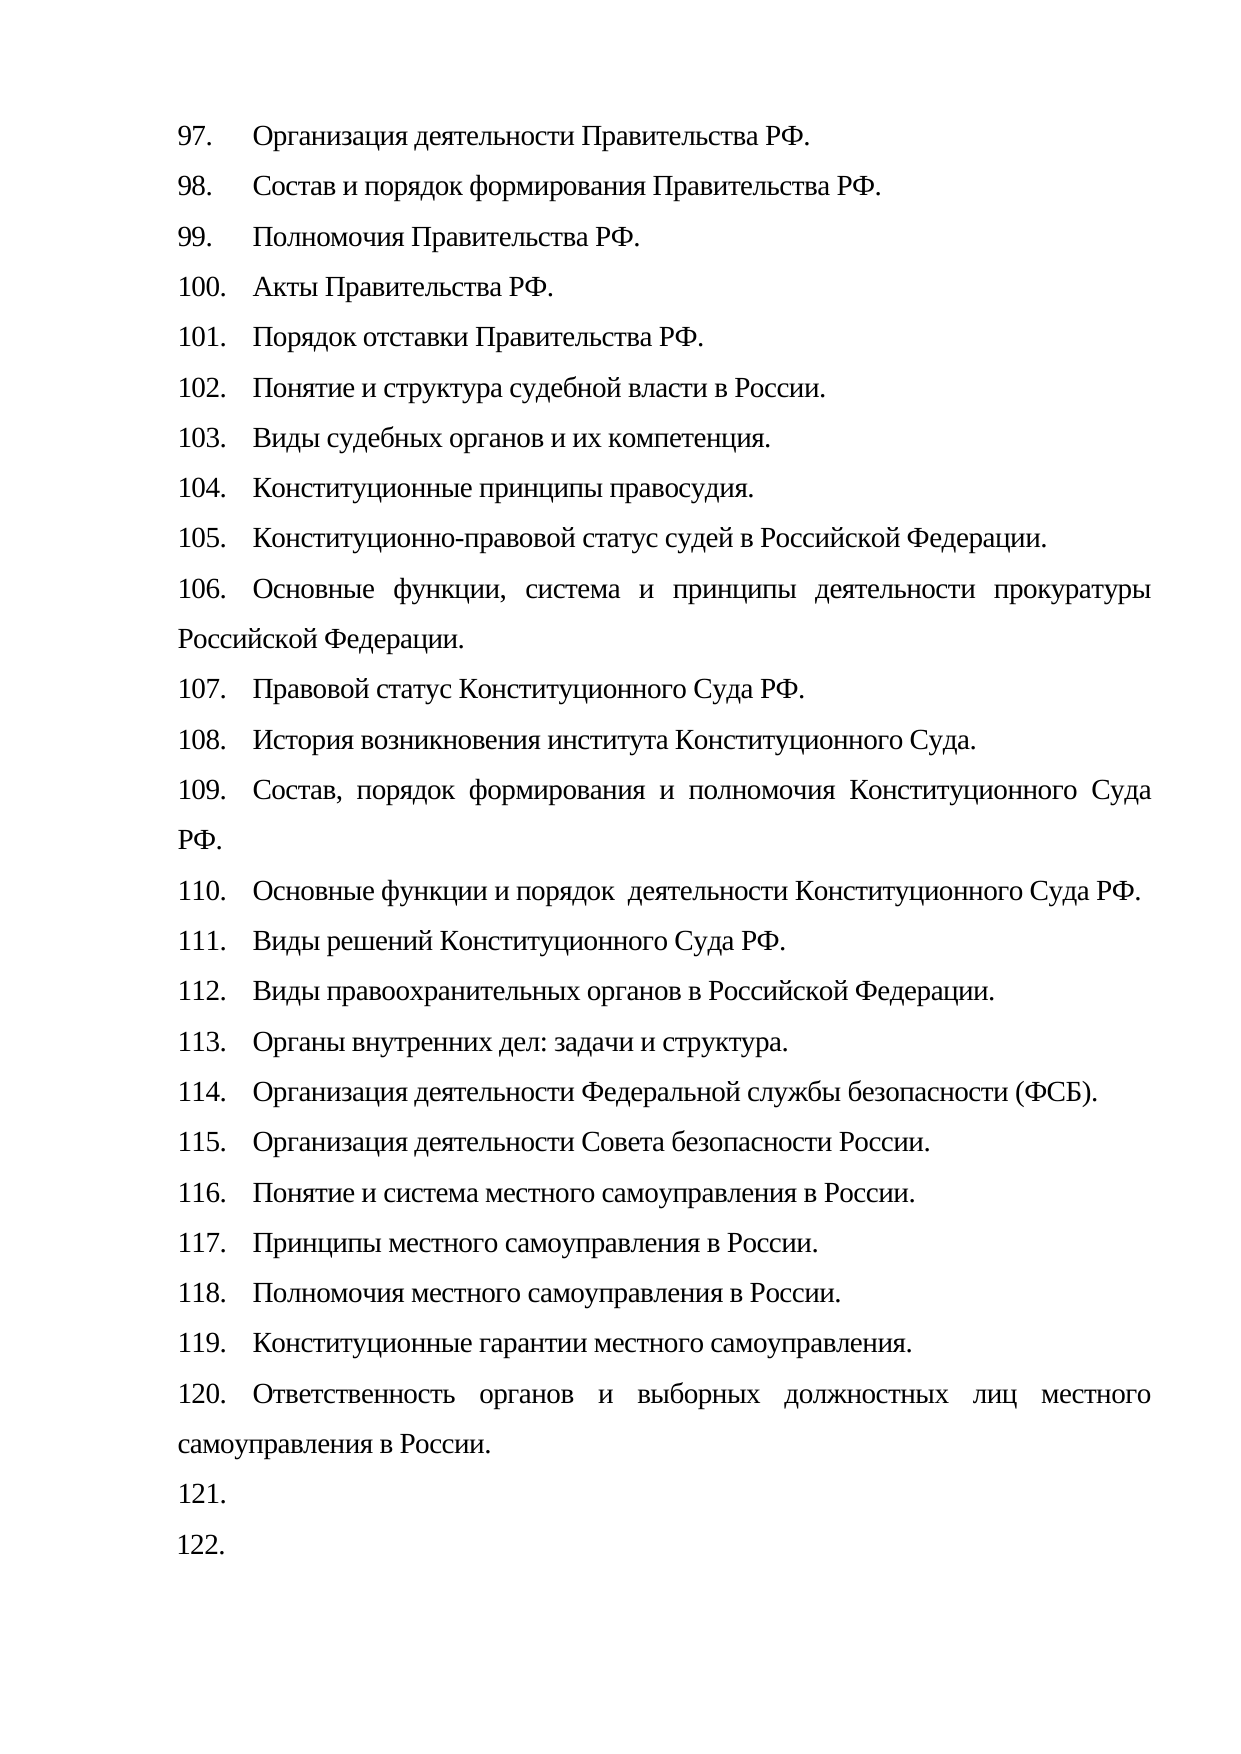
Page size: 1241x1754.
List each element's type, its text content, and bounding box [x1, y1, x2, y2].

list Виды правоохранительных органов в Российской Федерации. [177, 973, 1152, 1007]
list Конституционные гарантии местного самоуправления. [177, 1326, 1152, 1359]
list История возникновения института Конституционного Суда. [177, 722, 1152, 755]
list Понятие и структура судебной власти в России. [177, 370, 1152, 403]
list Организация деятельности Совета безопасности России. [177, 1124, 1152, 1158]
list Порядок отставки Правительства РФ. [177, 319, 1152, 353]
list Виды решений Конституционного Суда РФ. [177, 923, 1152, 957]
list Состав и порядок формирования Правительства РФ. [177, 168, 1152, 202]
list Ответственность органов и выборных должностных лиц местного самоуправления в России. [177, 1376, 1152, 1460]
list Организация деятельности Федеральной службы безопасности (ФСБ). [177, 1074, 1152, 1108]
list Основные функции, система и принципы деятельности прокуратуры Российской Федерации. [177, 571, 1152, 655]
list Организация деятельности Правительства РФ. [177, 118, 1152, 152]
list Правовой статус Конституционного Суда РФ. [177, 672, 1152, 705]
list Конституционные принципы правосудия. [177, 470, 1152, 504]
list Основные функции и порядок деятельности Конституционного Суда РФ. [177, 873, 1152, 906]
list Понятие и система местного самоуправления в России. [177, 1175, 1152, 1208]
list Состав, порядок формирования и полномочия Конституционного Суда РФ. [177, 772, 1152, 856]
list Полномочия Правительства РФ. [177, 219, 1152, 252]
list Принципы местного самоуправления в России. [177, 1225, 1152, 1258]
list Акты Правительства РФ. [177, 269, 1152, 303]
list Конституционно-правовой статус судей в Российской Федерации. [177, 521, 1152, 554]
list Полномочия местного самоуправления в России. [177, 1275, 1152, 1309]
list Органы внутренних дел: задачи и структура. [177, 1024, 1152, 1057]
list Виды судебных органов и их компетенция. [177, 420, 1152, 453]
